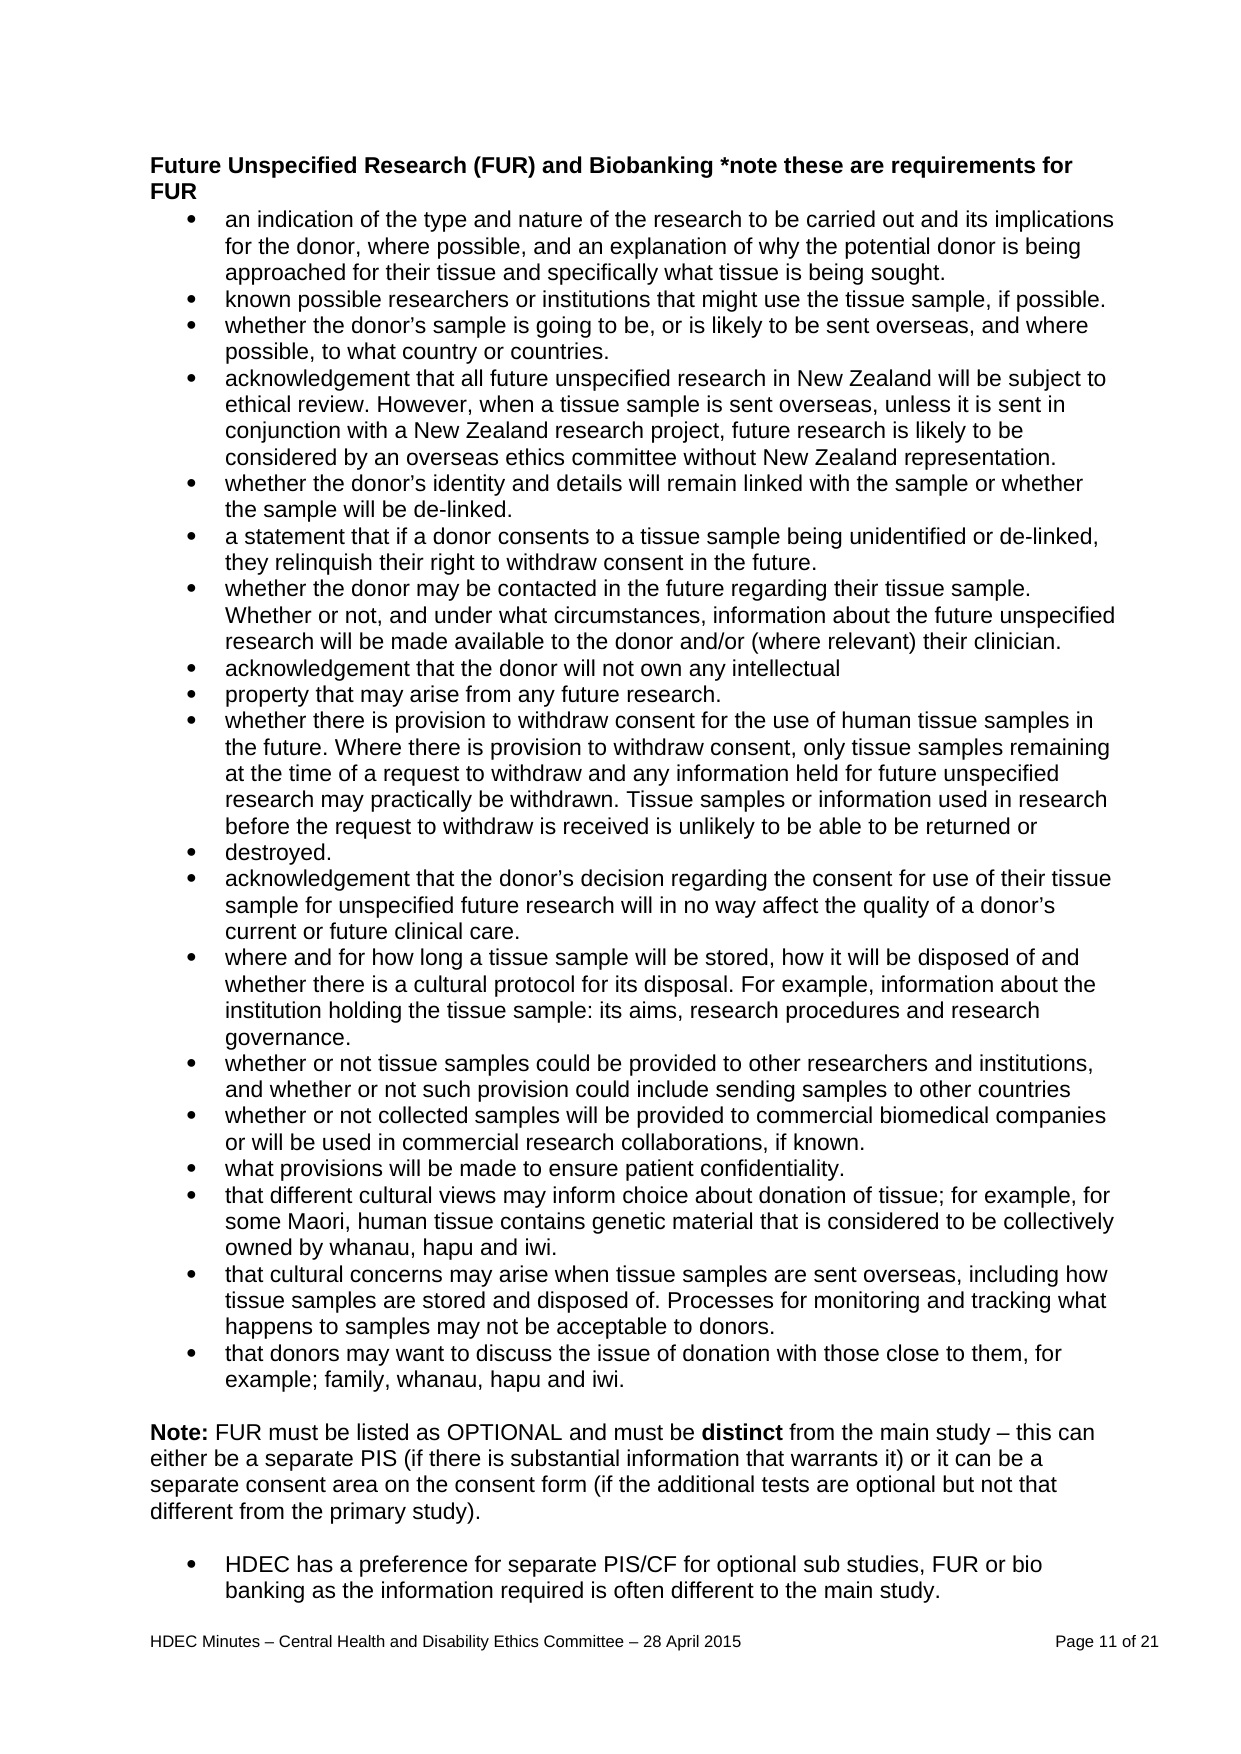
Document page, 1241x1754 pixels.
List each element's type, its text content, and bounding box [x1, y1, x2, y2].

table_cell whether there is provision to withdraw consent for the use of human tissue samples in the future. Where there is provision to withdraw consent, only tissue samples remaining at the time of a request to withdraw and any information held for future unspecified research may practically be withdrawn. Tissue samples or information used in research before the request to withdraw is received is unlikely to be able to be returned or destroyed. [139, 707, 1133, 865]
table_cell what provisions will be made to ensure patient confidentiality. [139, 1155, 1133, 1182]
table_cell acknowledgement that all future unspecified research in New Zealand will be subject to ethical review. However, when a tissue sample is sent overseas, unless it is sent in conjunction with a New Zealand research project, future research is likely to be considered by an overseas ethics committee without New Zealand representation. [139, 365, 1133, 470]
table_cell whether the donor’s identity and details will remain linked with the sample or whether the sample will be de-linked. [139, 470, 1133, 523]
table_cell a statement that if a donor consents to a tissue sample being unidentified or de-linked, they relinquish their right to withdraw consent in the future. [139, 523, 1133, 575]
table_cell whether or not tissue samples could be provided to other researchers and institutions, and whether or not such provision could include sending samples to other countries [139, 1050, 1133, 1102]
table_cell acknowledgement that the donor’s decision regarding the consent for use of their tissue sample for unspecified future research will in no way affect the quality of a donor’s current or future clinical care. [139, 865, 1133, 944]
table_cell whether the donor may be contacted in the future regarding their tissue sample. Whether or not, and under what circumstances, information about the future unspecified research will be made available to the donor and/or (where relevant) their clinician. [139, 575, 1133, 654]
table_header Future Unspecified Research (FUR) and Biobanking *note these are requirements for FUR [139, 150, 1133, 206]
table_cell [139, 1393, 1133, 1603]
table_cell known possible researchers or institutions that might use the tissue sample, if possible. [139, 286, 1133, 312]
table_cell that cultural concerns may arise when tissue samples are sent overseas, including how tissue samples are stored and disposed of. Processes for monitoring and tracking what happens to samples may not be acceptable to donors. [139, 1261, 1133, 1340]
table_cell that donors may want to discuss the issue of donation with those close to them, for example; family, whanau, hapu and iwi. [139, 1340, 1133, 1392]
table_cell whether the donor’s sample is going to be, or is likely to be sent overseas, and where possible, to what country or countries. [139, 312, 1133, 364]
table_cell an indication of the type and nature of the research to be carried out and its implications for the donor, where possible, and an explanation of why the potential donor is being approached for their tissue and specifically what tissue is being sought. [139, 206, 1133, 286]
table_cell whether or not collected samples will be provided to commercial biomedical companies or will be used in commercial research collaborations, if known. [139, 1103, 1133, 1155]
table_cell that different cultural views may inform choice about donation of tissue; for example, for some Maori, human tissue contains genetic material that is considered to be collectively owned by whanau, hapu and iwi. [139, 1182, 1133, 1261]
table_cell where and for how long a tissue sample will be stored, how it will be disposed of and whether there is a cultural protocol for its disposal. For example, information about the institution holding the tissue sample: its aims, research procedures and research governance. [139, 944, 1133, 1050]
table_cell acknowledgement that the donor will not own any intellectual property that may arise from any future research. [139, 655, 1133, 707]
